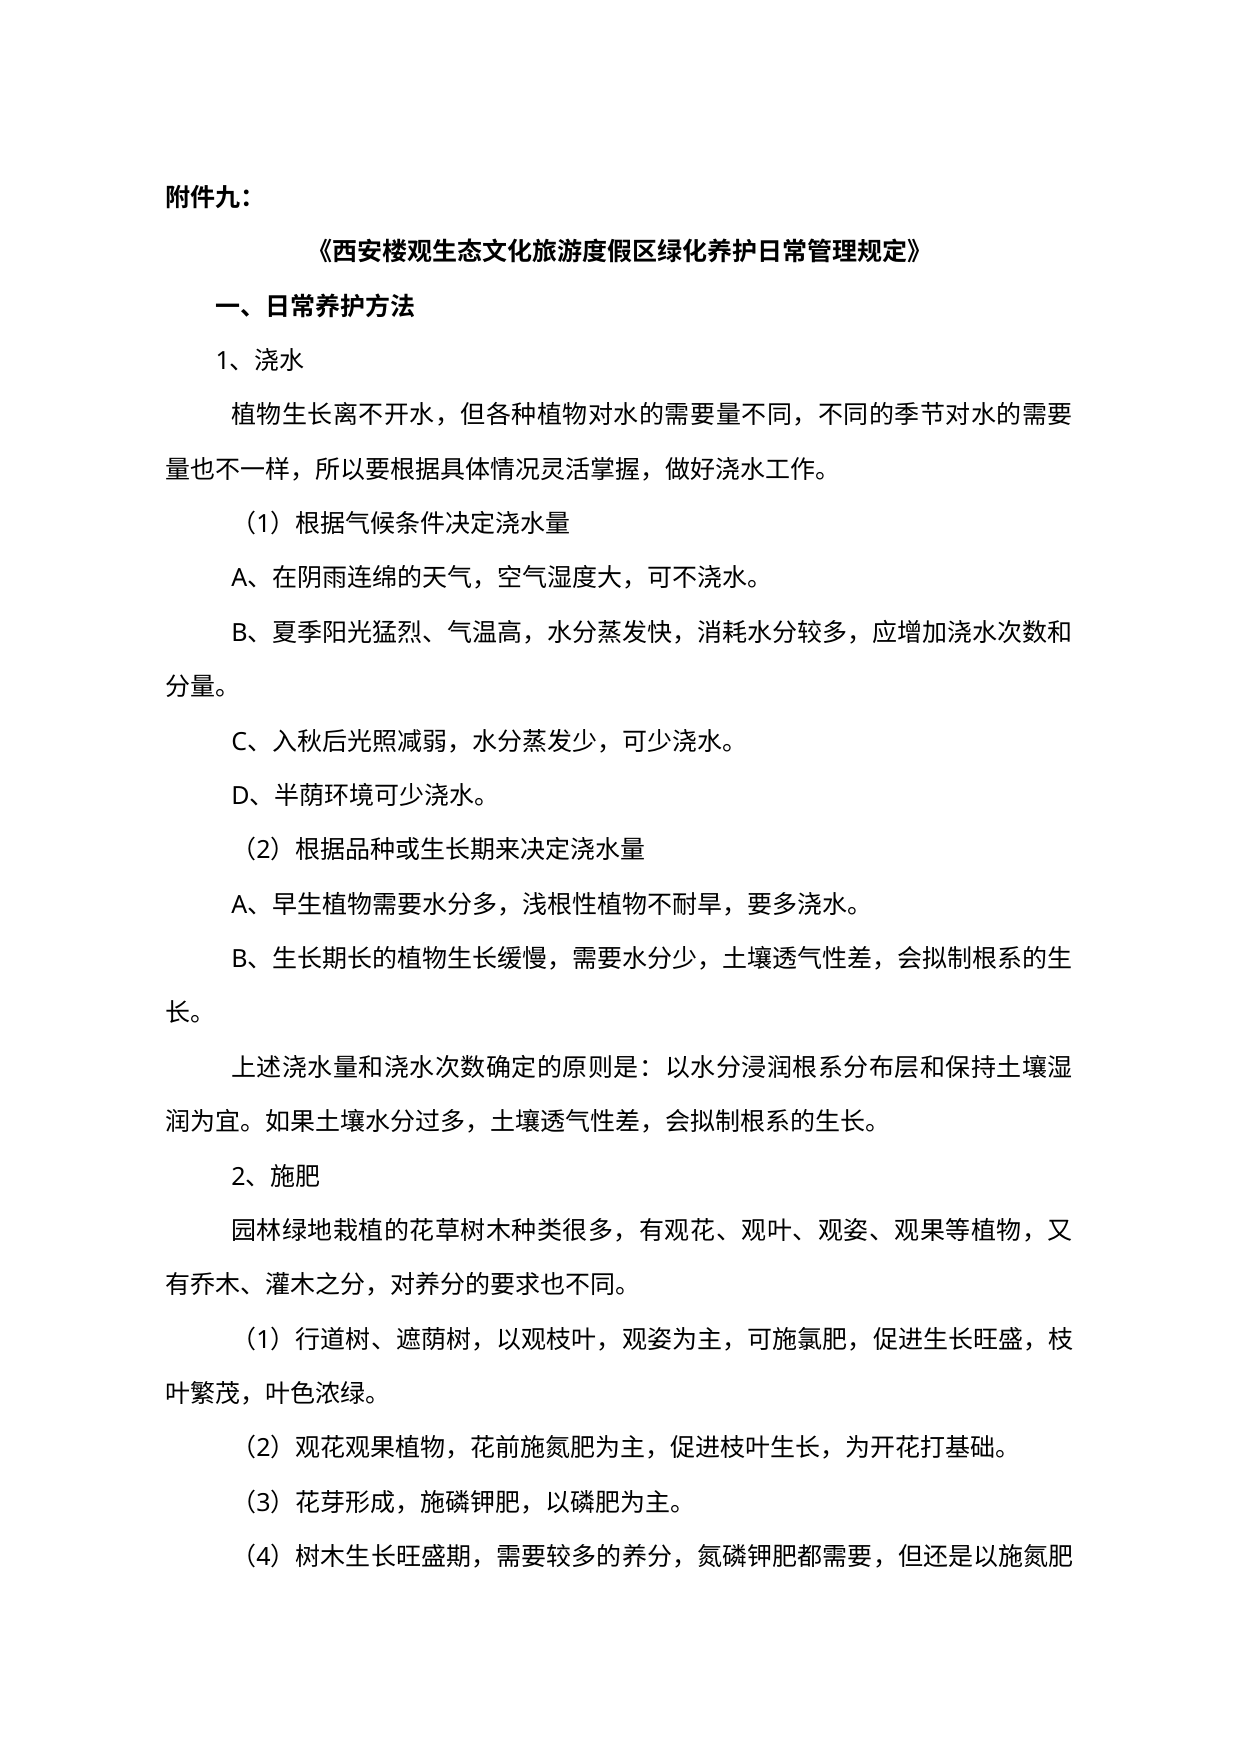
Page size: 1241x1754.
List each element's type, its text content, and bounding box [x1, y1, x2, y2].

text 2、施肥 [165, 1156, 1075, 1192]
text 植物生长离不开水，但各种植物对水的需要量不同，不同的季节对水的需要量也不一样，所以要根据具体情况灵活掌握，做好浇水工作。 [165, 395, 1075, 485]
text 附件九： [165, 177, 1075, 213]
text （3）花芽形成，施磷钾肥，以磷肥为主。 [165, 1482, 1075, 1518]
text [165, 1537, 1075, 1573]
text 上述浇水量和浇水次数确定的原则是：以水分浸润根系分布层和保持土壤湿润为宜。如果土壤水分过多，土壤透气性差，会拟制根系的生长。 [165, 1047, 1075, 1138]
text （2）观花观果植物，花前施氮肥为主，促进枝叶生长，为开花打基础。 [165, 1428, 1075, 1464]
text 园林绿地栽植的花草树木种类很多，有观花、观叶、观姿、观果等植物，又有乔木、灌木之分，对养分的要求也不同。 [165, 1210, 1075, 1301]
text 1、浇水 [165, 340, 1075, 377]
text A、在阴雨连绵的天气，空气湿度大，可不浇水。 [165, 558, 1075, 594]
text （1）行道树、遮荫树，以观枝叶，观姿为主，可施氯肥，促进生长旺盛，枝叶繁茂，叶色浓绿。 [165, 1319, 1075, 1410]
text D、半荫环境可少浇水。 [165, 775, 1075, 812]
text 一、日常养护方法 [165, 286, 1075, 322]
text B、生长期长的植物生长缓慢，需要水分少，土壤透气性差，会拟制根系的生长。 [165, 938, 1075, 1029]
text 《西安楼观生态文化旅游度假区绿化养护日常管理规定》 [165, 232, 1075, 268]
text A、早生植物需要水分多，浅根性植物不耐旱，要多浇水。 [165, 884, 1075, 920]
text （2）根据品种或生长期来决定浇水量 [165, 830, 1075, 866]
text B、夏季阳光猛烈、气温高，水分蒸发快，消耗水分较多，应增加浇水次数和分量。 [165, 612, 1075, 703]
text C、入秋后光照减弱，水分蒸发少，可少浇水。 [165, 721, 1075, 757]
text （1）根据气候条件决定浇水量 [165, 503, 1075, 540]
